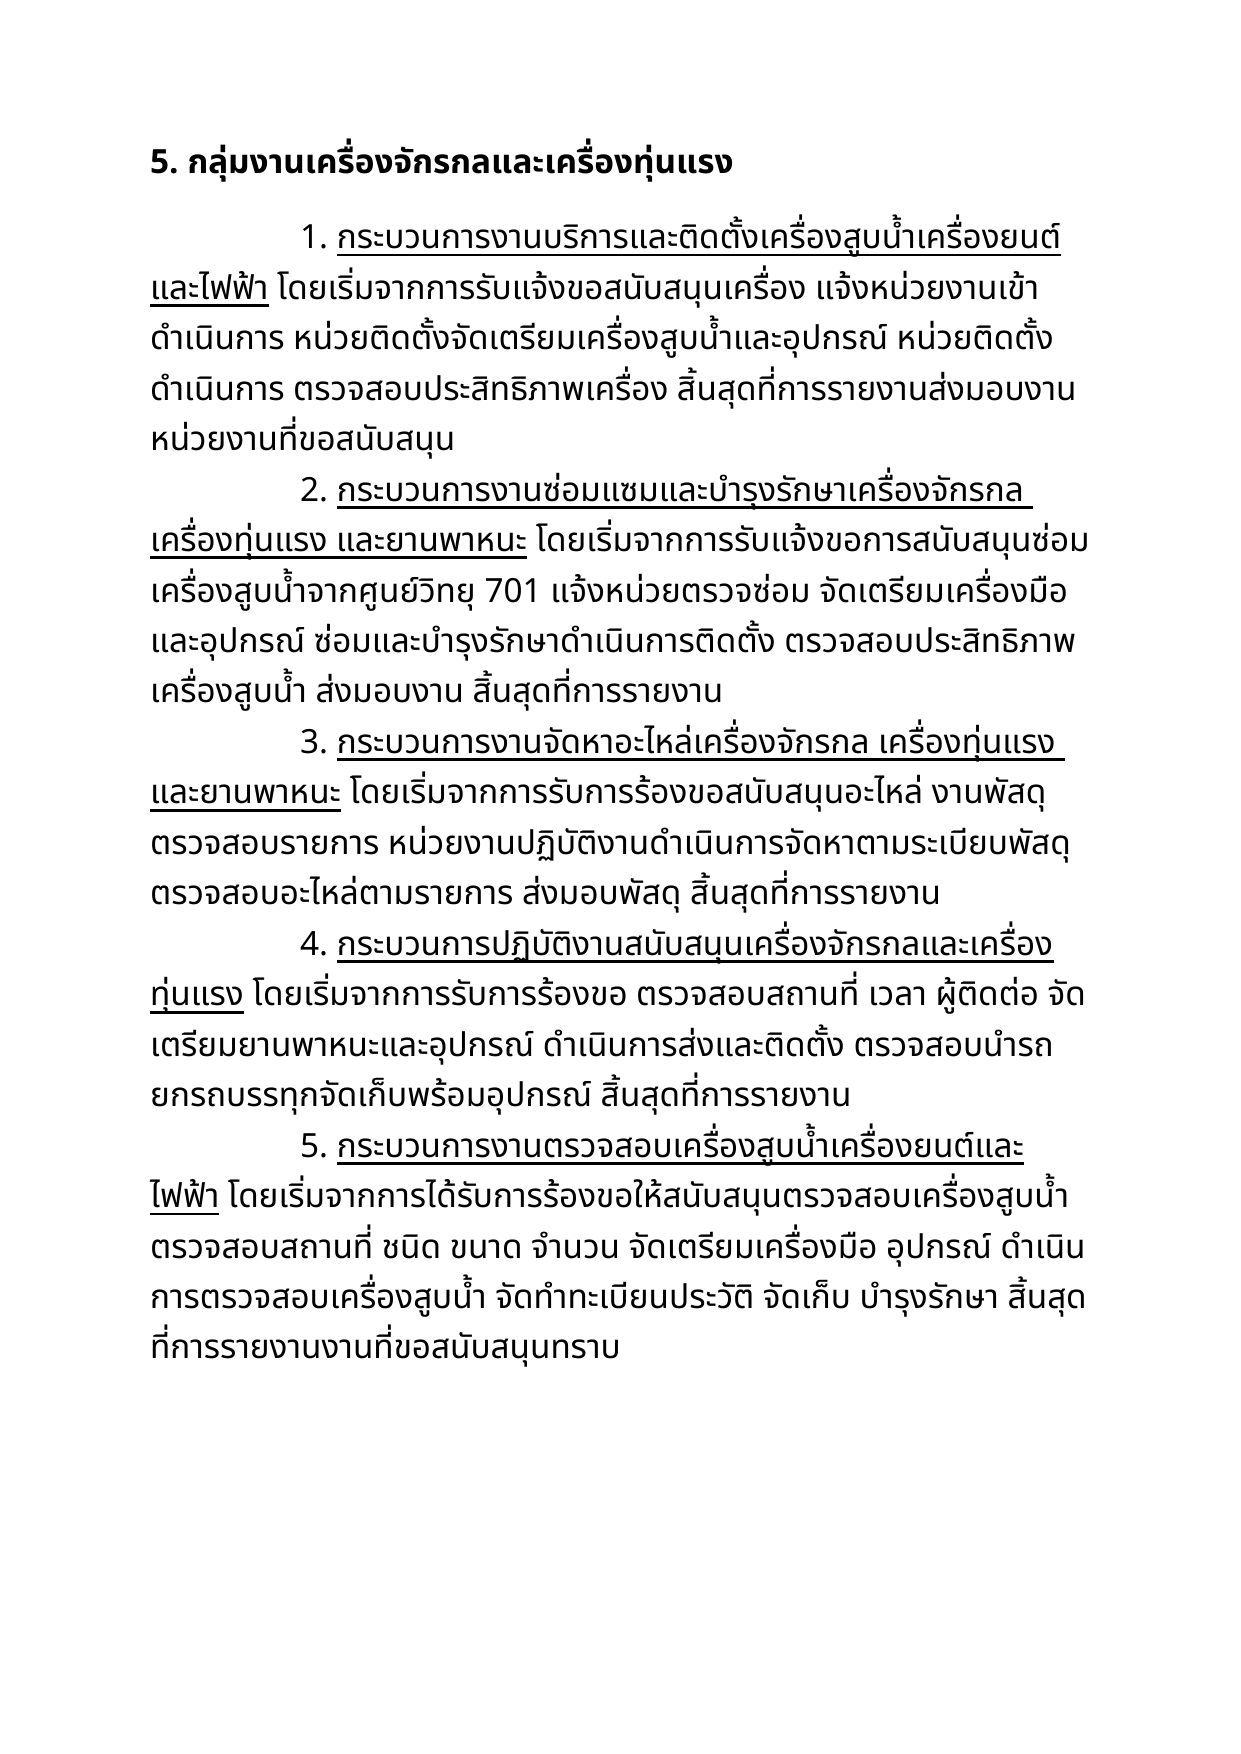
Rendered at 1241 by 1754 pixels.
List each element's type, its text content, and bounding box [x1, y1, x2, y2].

text 5. กระบวนการงานตรวจสอบเครื่องสูบน้ำเครื่องยนต์และไฟฟ้า โดยเริ่มจากการได้รับการร้องขอให้สนับสนุนตรวจสอบเครื่องสูบน้ำ ตรวจสอบสถานที่ ชนิด ขนาด จำนวน จัดเตรียมเครื่องมือ อุปกรณ์ ดำเนินการตรวจสอบเครื่องสูบน้ำ จัดทำทะเบียนประวัติ จัดเก็บ บำรุงรักษา สิ้นสุดที่การรายงานงานที่ขอสนับสนุนทราบ [150, 1122, 1090, 1374]
text 1. กระบวนการงานบริการและติดตั้งเครื่องสูบน้ำเครื่องยนต์และไฟฟ้า โดยเริ่มจากการรับแจ้งขอสนับสนุนเครื่อง แจ้งหน่วยงานเข้าดำเนินการ หน่วยติดตั้งจัดเตรียมเครื่องสูบน้ำและอุปกรณ์ หน่วยติดตั้งดำเนินการ ตรวจสอบประสิทธิภาพเครื่อง สิ้นสุดที่การรายงานส่งมอบงานหน่วยงานที่ขอสนับสนุน [150, 213, 1090, 465]
text 5. กลุ่มงานเครื่องจักรกลและเครื่องทุ่นแรง [150, 137, 1090, 188]
text 4. กระบวนการปฏิบัติงานสนับสนุนเครื่องจักรกลและเครื่องทุ่นแรง โดยเริ่มจากการรับการร้องขอ ตรวจสอบสถานที่ เวลา ผู้ติดต่อ จัดเตรียมยานพาหนะและอุปกรณ์ ดำเนินการส่งและติดตั้ง ตรวจสอบนำรถยกรถบรรทุกจัดเก็บพร้อมอุปกรณ์ สิ้นสุดที่การรายงาน [150, 920, 1090, 1122]
text 2. กระบวนการงานซ่อมแซมและบำรุงรักษาเครื่องจักรกล เครื่องทุ่นแรง และยานพาหนะ โดยเริ่มจากการรับแจ้งขอการสนับสนุนซ่อมเครื่องสูบน้ำจากศูนย์วิทยุ 701 แจ้งหน่วยตรวจซ่อม จัดเตรียมเครื่องมือและอุปกรณ์ ซ่อมและบำรุงรักษาดำเนินการติดตั้ง ตรวจสอบประสิทธิภาพเครื่องสูบน้ำ ส่งมอบงาน สิ้นสุดที่การรายงาน [150, 465, 1090, 718]
text 3. กระบวนการงานจัดหาอะไหล่เครื่องจักรกล เครื่องทุ่นแรง และยานพาหนะ โดยเริ่มจากการรับการร้องขอสนับสนุนอะไหล่ งานพัสดุตรวจสอบรายการ หน่วยงานปฏิบัติงานดำเนินการจัดหาตามระเบียบพัสดุ ตรวจสอบอะไหล่ตามรายการ ส่งมอบพัสดุ สิ้นสุดที่การรายงาน [150, 718, 1090, 920]
